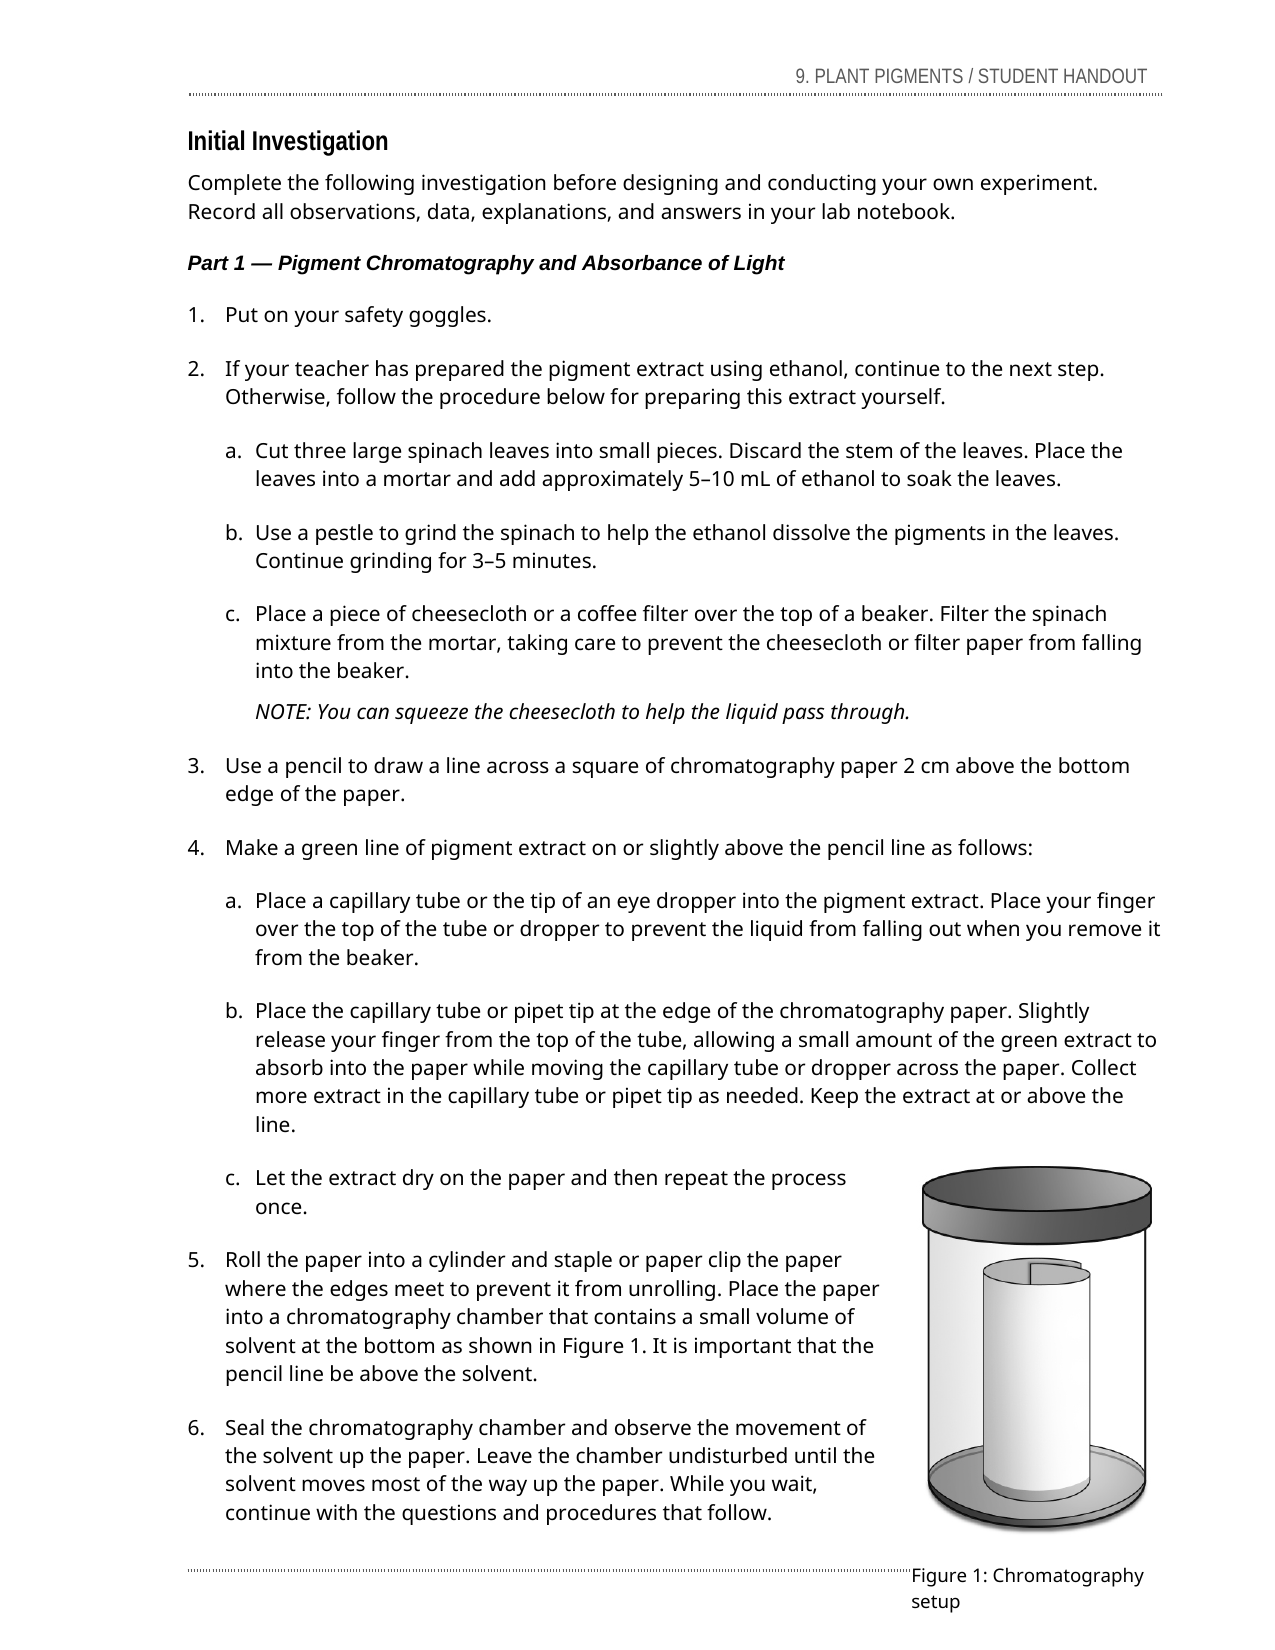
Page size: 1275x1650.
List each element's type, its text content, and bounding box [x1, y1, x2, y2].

list b. Place the capillary tube or pipet tip at the edge of the chromatography paper. Slightly release your finger from the top of the tube, allowing a small amount of the green extract to absorb into the paper while moving the capillary tube or dropper across the paper. Collect more extract in the capillary tube or pipet tip as needed. Keep the extract at or above the line. [225, 996, 1162, 1138]
picture [911, 1158, 1161, 1537]
list c. Place a piece of cheesecloth or a coffee filter over the top of a beaker. Filter the spinach mixture from the mortar, taking care to prevent the cheesecloth or filter paper from falling into the beaker. [225, 599, 1162, 685]
text NOTE: You can squeeze the cheesecloth to help the liquid pass through. [255, 697, 1162, 726]
text 3. Use a pencil to draw a line across a square of chromatography paper 2 cm above the bottom edge of the paper. [187, 751, 1162, 808]
text Complete the following investigation before designing and conducting your own experiment. Record all observations, data, explanations, and answers in your lab notebook. [187, 168, 1162, 225]
list a. Place a capillary tube or the tip of an eye dropper into the pigment extract. Place your finger over the top of the tube or dropper to prevent the liquid from falling out when you remove it from the beaker. [225, 886, 1162, 971]
list b. Use a pestle to grind the spinach to help the ethanol dissolve the pigments in the leaves. Continue grinding for 3–5 minutes. [225, 518, 1162, 574]
text 4. Make a green line of pigment extract on or slightly above the pencil line as follows: [187, 833, 1162, 861]
list a. Cut three large spinach leaves into small pieces. Discard the stem of the leaves. Place the leaves into a mortar and add approximately 5–10 mL of ethanol to soak the leaves. [225, 436, 1162, 493]
list c. Let the extract dry on the paper and then repeat the process once. [225, 1163, 911, 1220]
text 6. Seal the chromatography chamber and observe the movement of the solvent up the paper. Leave the chamber undisturbed until the solvent moves most of the way up the paper. While you wait, continue with the questions and procedures that follow. [187, 1413, 911, 1526]
text 5. Roll the paper into a cylinder and staple or paper clip the paper where the edges meet to prevent it from unrolling. Place the paper into a chromatography chamber that contains a small volume of solvent at the bottom as shown in Figure 1. It is important that the pencil line be above the solvent. [187, 1245, 911, 1388]
text 1. Put on your safety goggles. [187, 300, 1162, 329]
text Initial Investigation [187, 125, 1162, 156]
text Part 1 — Pigment Chromatography and Absorbance of Light [187, 250, 1162, 275]
text 2. If your teacher has prepared the pigment extract using ethanol, continue to the next step. Otherwise, follow the procedure below for preparing this extract yourself. [187, 354, 1162, 411]
